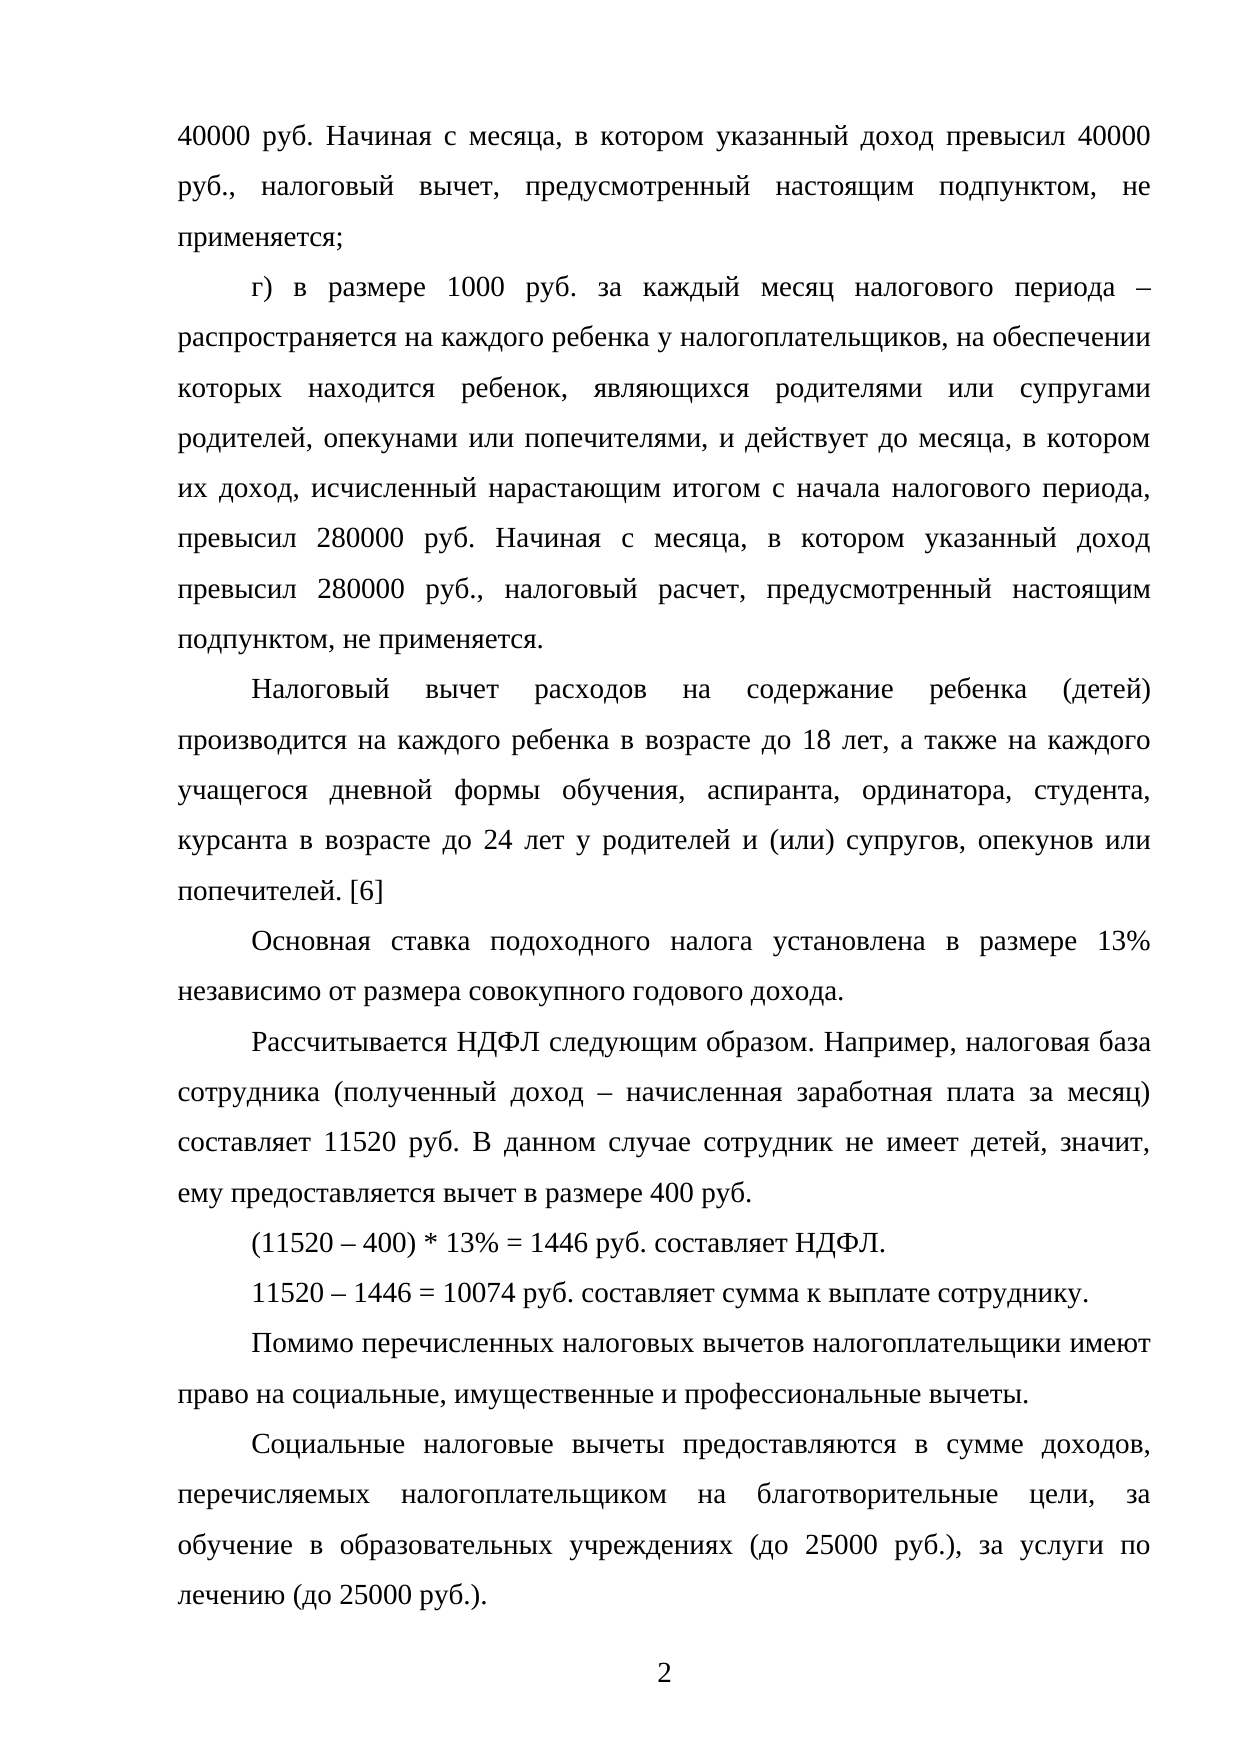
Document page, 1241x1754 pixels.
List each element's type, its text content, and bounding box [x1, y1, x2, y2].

text Основная ставка подоходного налога установлена в размере 13% независимо от размера совокупного годового дохода. [177, 923, 1152, 1007]
text Рассчитывается НДФЛ следующим образом. Например, налоговая база сотрудника (полученный доход – начисленная заработная плата за месяц) составляет 11520 руб. В данном случае сотрудник не имеет детей, значит, ему предоставляется вычет в размере 400 руб. [177, 1024, 1152, 1208]
text 11520 – 1446 = 10074 руб. составляет сумма к выплате сотруднику. [177, 1275, 1152, 1309]
text Помимо перечисленных налоговых вычетов налогоплательщики имеют право на социальные, имущественные и профессиональные вычеты. [177, 1326, 1152, 1409]
text г) в размере 1000 руб. за каждый месяц налогового периода – распространяется на каждого ребенка у налогоплательщиков, на обеспечении которых находится ребенок, являющихся родителями или супругами родителей, опекунами или попечителями, и действует до месяца, в котором их доход, исчисленный нарастающим итогом с начала налогового периода, превысил 280000 руб. Начиная с месяца, в котором указанный доход превысил 280000 руб., налоговый расчет, предусмотренный настоящим подпунктом, не применяется. [177, 269, 1152, 655]
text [177, 118, 1152, 252]
text Налоговый вычет расходов на содержание ребенка (детей) производится на каждого ребенка в возрасте до 18 лет, а также на каждого учащегося дневной формы обучения, аспиранта, ординатора, студента, курсанта в возрасте до 24 лет у родителей и (или) супругов, опекунов или попечителей. [6] [177, 672, 1152, 906]
text (11520 – 400) * 13% = 1446 руб. составляет НДФЛ. [177, 1225, 1152, 1258]
text Социальные налоговые вычеты предоставляются в сумме доходов, перечисляемых налогоплательщиком на благотворительные цели, за обучение в образовательных учреждениях (до 25000 руб.), за услуги по лечению (до 25000 руб.). [177, 1426, 1152, 1611]
